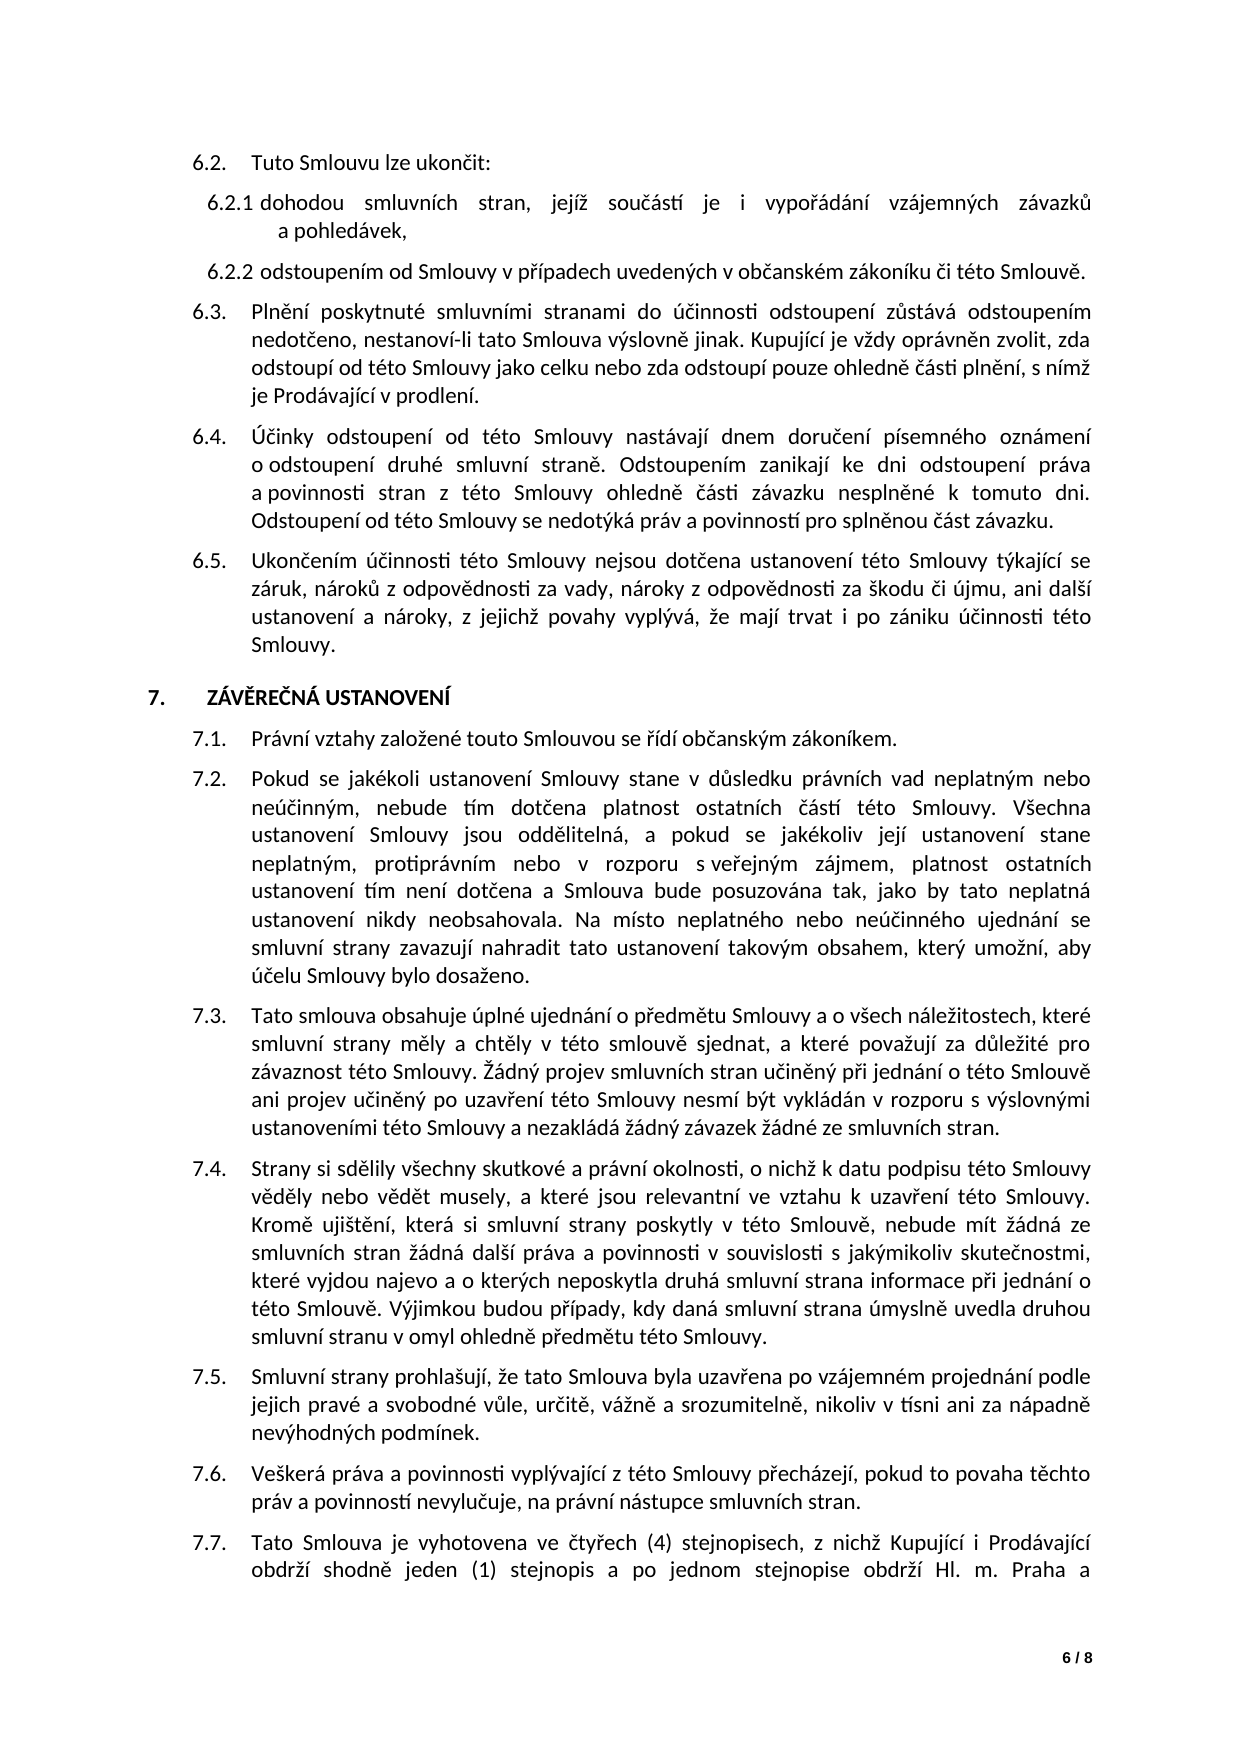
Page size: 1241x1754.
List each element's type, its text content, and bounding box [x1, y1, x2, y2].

text dohodou smluvních stran, jejíž součástí je i vypořádání vzájemných závazků a pohledávek, [207, 188, 1092, 244]
text Ukončením účinnosti této Smlouvy nejsou dotčena ustanovení této Smlouvy týkající se záruk, nároků z odpovědnosti za vady, nároky z odpovědnosti za škodu či újmu, ani další ustanovení a nároky, z jejichž povahy vyplývá, že mají trvat i po zániku účinnosti této Smlouvy. [192, 546, 1092, 658]
text Plnění poskytnuté smluvními stranami do účinnosti odstoupení zůstává odstoupením nedotčeno, nestanoví-li tato Smlouva výslovně jinak. Kupující je vždy oprávněn zvolit, zda odstoupí od této Smlouvy jako celku nebo zda odstoupí pouze ohledně části plnění, s nímž je Prodávající v prodlení. [192, 297, 1092, 409]
text Veškerá práva a povinnosti vyplývající z této Smlouvy přecházejí, pokud to povaha těchto práv a povinností nevylučuje, na právní nástupce smluvních stran. [192, 1459, 1092, 1515]
text Tuto Smlouvu lze ukončit: [192, 148, 1092, 176]
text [192, 1528, 1092, 1584]
text Účinky odstoupení od této Smlouvy nastávají dnem doručení písemného oznámení o odstoupení druhé smluvní straně. Odstoupením zanikají ke dni odstoupení práva a povinnosti stran z této Smlouvy ohledně části závazku nesplněné k tomuto dni. Odstoupení od této Smlouvy se nedotýká práv a povinností pro splněnou část závazku. [192, 422, 1092, 534]
text Pokud se jakékoli ustanovení Smlouvy stane v důsledku právních vad neplatným nebo neúčinným, nebude tím dotčena platnost ostatních částí této Smlouvy. Všechna ustanovení Smlouvy jsou oddělitelná, a pokud se jakékoliv její ustanovení stane neplatným, protiprávním nebo v rozporu s veřejným zájmem, platnost ostatních ustanovení tím není dotčena a Smlouva bude posuzována tak, jako by tato neplatná ustanovení nikdy neobsahovala. Na místo neplatného nebo neúčinného ujednání se smluvní strany zavazují nahradit tato ustanovení takovým obsahem, který umožní, aby účelu Smlouvy bylo dosaženo. [192, 764, 1092, 989]
text Právní vztahy založené touto Smlouvou se řídí občanským zákoníkem. [192, 724, 1092, 752]
text Smluvní strany prohlašují, že tato Smlouva byla uzavřena po vzájemném projednání podle jejich pravé a svobodné vůle, určitě, vážně a srozumitelně, nikoliv v tísni ani za nápadně nevýhodných podmínek. [192, 1362, 1092, 1447]
subtitle Závěrečná ustanovení [148, 683, 1092, 712]
text Strany si sdělily všechny skutkové a právní okolnosti, o nichž k datu podpisu této Smlouvy věděly nebo vědět musely, a které jsou relevantní ve vztahu k uzavření této Smlouvy. Kromě ujištění, která si smluvní strany poskytly v této Smlouvě, nebude mít žádná ze smluvních stran žádná další práva a povinnosti v souvislosti s jakýmikoliv skutečnostmi, které vyjdou najevo a o kterých neposkytla druhá smluvní strana informace při jednání o této Smlouvě. Výjimkou budou případy, kdy daná smluvní strana úmyslně uvedla druhou smluvní stranu v omyl ohledně předmětu této Smlouvy. [192, 1154, 1092, 1350]
text Tato smlouva obsahuje úplné ujednání o předmětu Smlouvy a o všech náležitostech, které smluvní strany měly a chtěly v této smlouvě sjednat, a které považují za důležité pro závaznost této Smlouvy. Žádný projev smluvních stran učiněný při jednání o této Smlouvě ani projev učiněný po uzavření této Smlouvy nesmí být vykládán v rozporu s výslovnými ustanoveními této Smlouvy a nezakládá žádný závazek žádné ze smluvních stran. [192, 1001, 1092, 1141]
text odstoupením od Smlouvy v případech uvedených v občanském zákoníku či této Smlouvě. [207, 257, 1092, 285]
